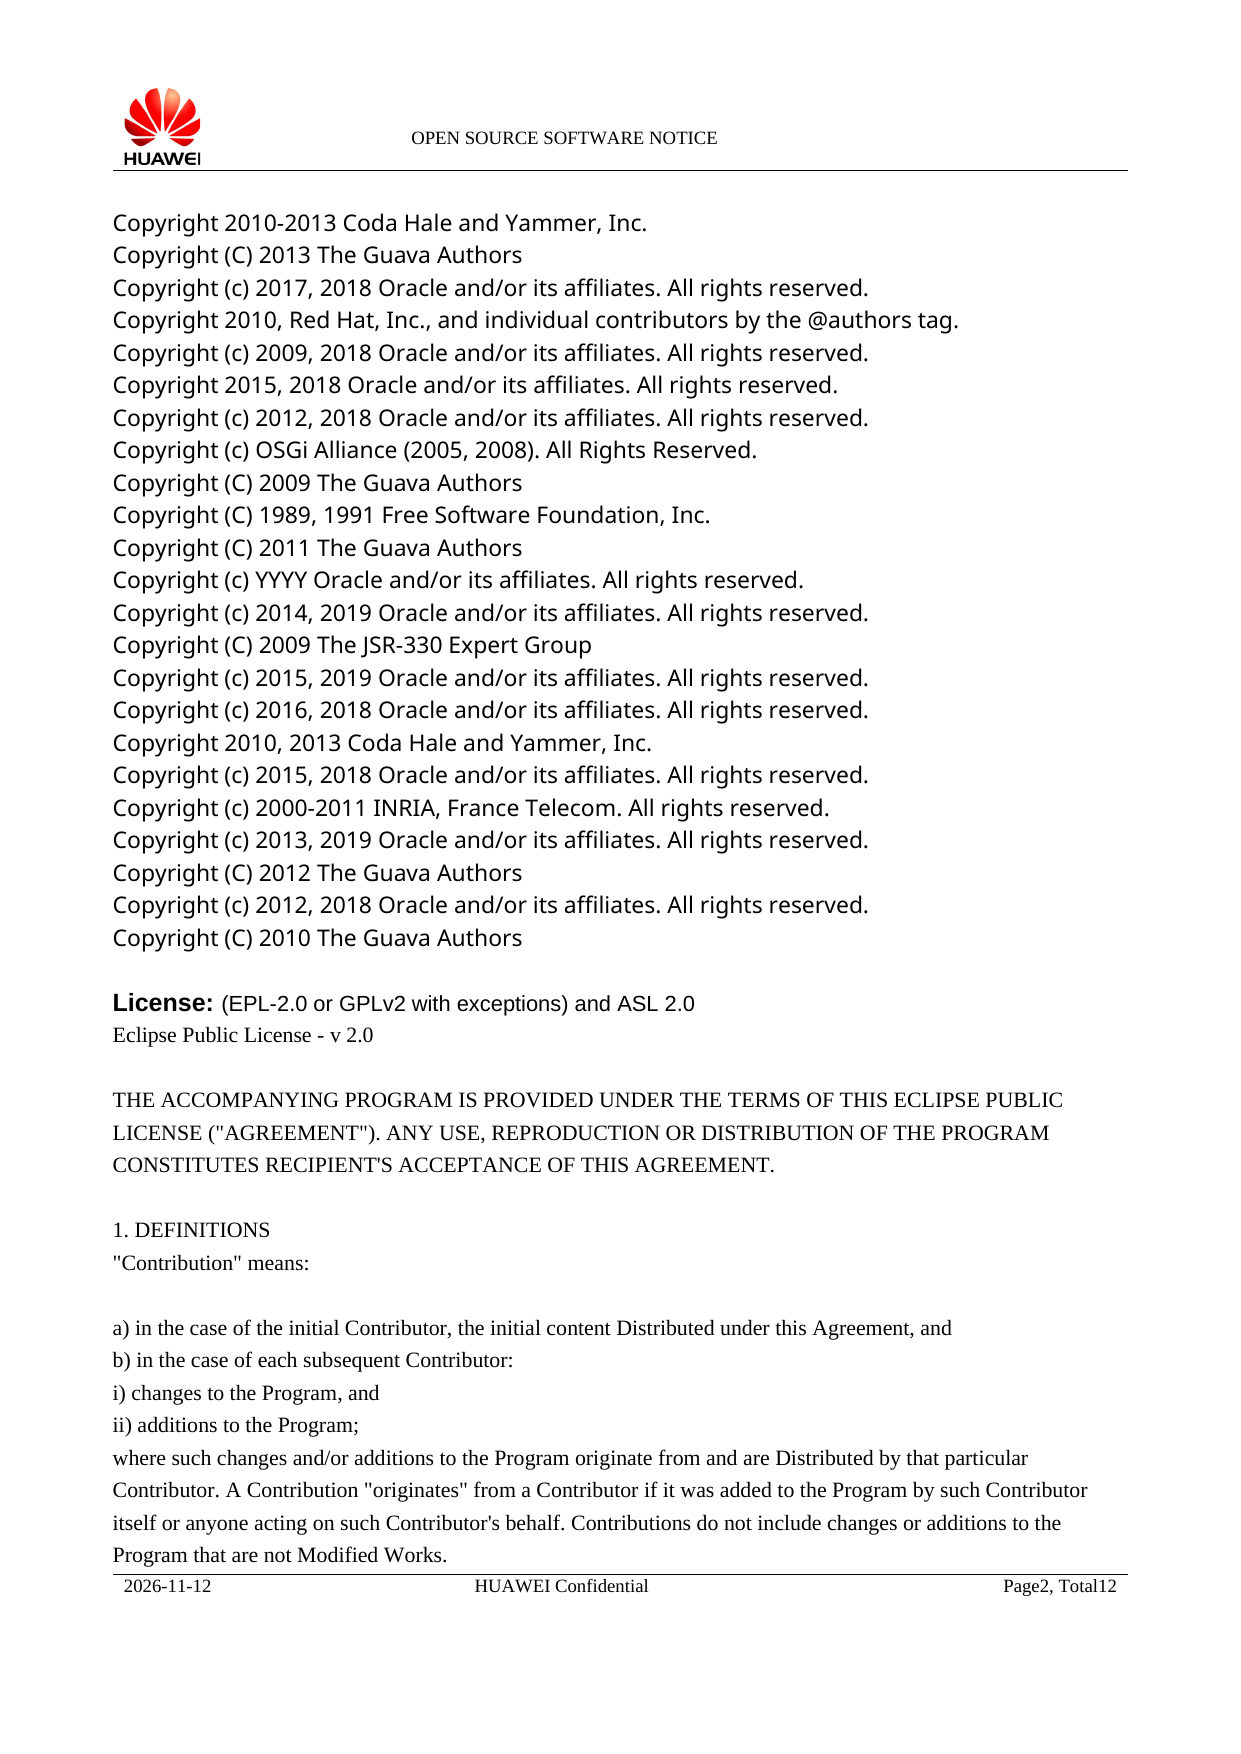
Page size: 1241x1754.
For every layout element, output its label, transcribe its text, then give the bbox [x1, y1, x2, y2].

text License: (EPL-2.0 or GPLv2 with exceptions) and ASL 2.0 [112, 986, 1128, 1019]
picture [124, 88, 201, 165]
